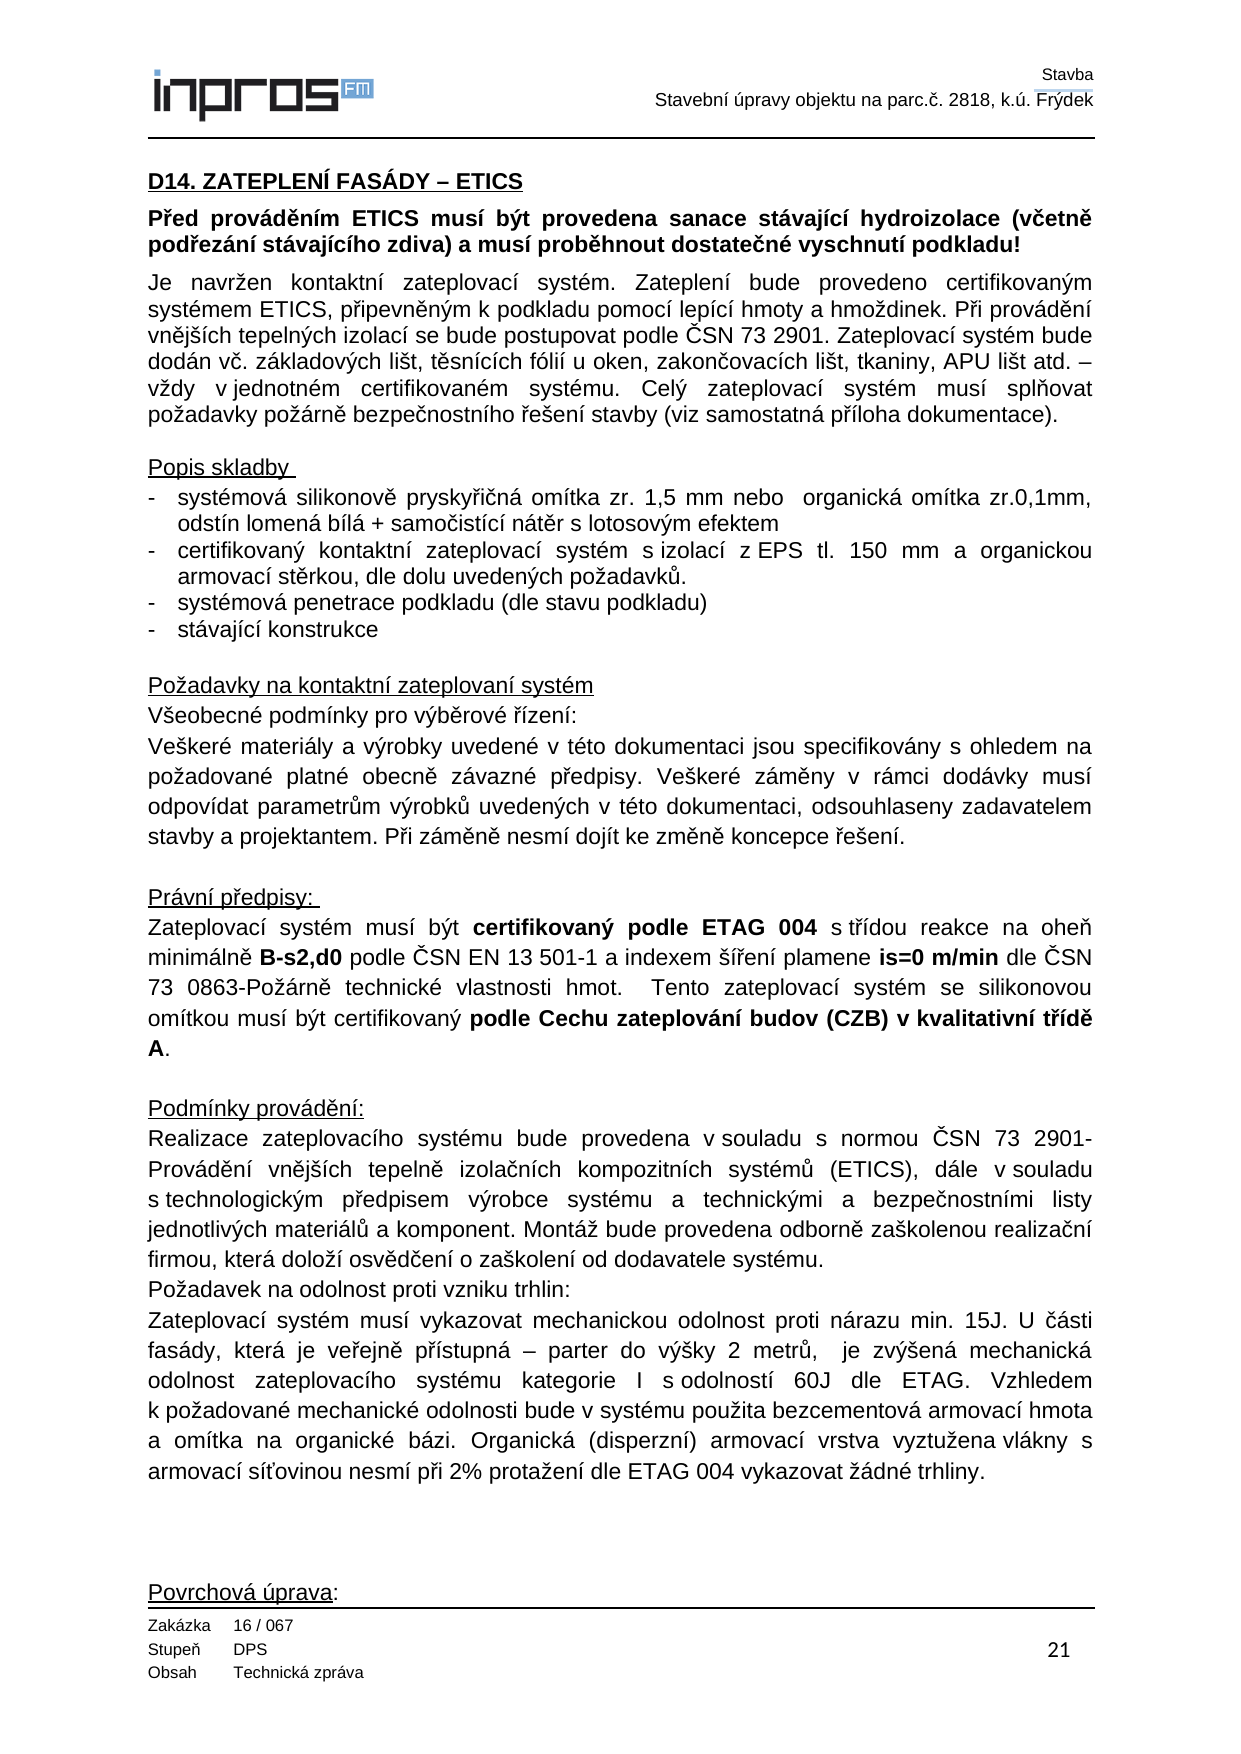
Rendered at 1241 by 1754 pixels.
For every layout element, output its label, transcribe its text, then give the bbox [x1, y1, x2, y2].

list Před prováděním ETICS musí být provedena sanace stávající hydroizolace (včetně podřezání stávajícího zdiva) a musí proběhnout dostatečné vyschnutí podkladu! [148, 204, 1093, 257]
list systémová penetrace podkladu (dle stavu podkladu) [148, 589, 1093, 616]
text Zateplovací systém musí vykazovat mechanickou odolnost proti nárazu min. 15J. U části fasády, která je veřejně přístupná – parter do výšky 2 metrů, je zvýšená mechanická odolnost zateplovacího systému kategorie I s odolností 60J dle ETAG. Vzhledem k požadované mechanické odolnosti bude v systému použita bezcementová armovací hmota a omítka na organické bázi. Organická (disperzní) armovací vrstva vyztužena vlákny s armovací síťovinou nesmí při 2% protažení dle ETAG 004 vykazovat žádné trhliny. [148, 1307, 1093, 1484]
text Všeobecné podmínky pro výběrové řízení: [148, 702, 1093, 729]
list systémová silikonově pryskyřičná omítka zr. 1,5 mm nebo organická omítka zr.0,1mm, odstín lomená bílá + samočistící nátěr s lotosovým efektem [148, 484, 1093, 537]
text Popis skladby [148, 454, 1093, 480]
list stávající konstrukce [148, 616, 1093, 642]
subtitle D14. ZATEPLENÍ FASÁDY – ETICS [148, 168, 1093, 194]
list Je navržen kontaktní zateplovací systém. Zateplení bude provedeno certifikovaným systémem ETICS, připevněným k podkladu pomocí lepící hmoty a hmoždinek. Při provádění vnějších tepelných izolací se bude postupovat podle ČSN 73 2901. Zateplovací systém bude dodán vč. základových lišt, těsnících fólií u oken, zakončovacích lišt, tkaniny, APU lišt atd. – vždy v jednotném certifikovaném systému. Celý zateplovací systém musí splňovat požadavky požárně bezpečnostního řešení stavby (viz samostatná příloha dokumentace). [148, 269, 1093, 427]
text Požadavky na kontaktní zateplovaní systém [148, 672, 1093, 698]
list certifikovaný kontaktní zateplovací systém s izolací z EPS tl. 150 mm a organickou armovací stěrkou, dle dolu uvedených požadavků. [148, 537, 1093, 589]
text Veškeré materiály a výrobky uvedené v této dokumentaci jsou specifikovány s ohledem na požadované platné obecně závazné předpisy. Veškeré záměny v rámci dodávky musí odpovídat parametrům výrobků uvedených v této dokumentaci, odsouhlaseny zadavatelem stavby a projektantem. Při záměně nesmí dojít ke změně koncepce řešení. [148, 733, 1093, 849]
text Právní předpisy: [148, 884, 1093, 910]
text Povrchová úprava: [148, 1578, 1093, 1605]
text Realizace zateplovacího systému bude provedena v souladu s normou ČSN 73 2901-Provádění vnějších tepelně izolačních kompozitních systémů (ETICS), dále v souladu s technologickým předpisem výrobce systému a technickými a bezpečnostními listy jednotlivých materiálů a komponent. Montáž bude provedena odborně zaškolenou realizační firmou, která doloží osvědčení o zaškolení od dodavatele systému. [148, 1125, 1093, 1272]
text Požadavek na odolnost proti vzniku trhlin: [148, 1276, 1093, 1303]
text Podmínky provádění: [148, 1095, 1093, 1121]
picture [143, 67, 383, 123]
text Zateplovací systém musí být certifikovaný podle ETAG 004 s třídou reakce na oheň minimálně B-s2,d0 podle ČSN EN 13 501-1 a indexem šíření plamene is=0 m/min dle ČSN 73 0863-Požárně technické vlastnosti hmot. Tento zateplovací systém se silikonovou omítkou musí být certifikovaný podle Cechu zateplování budov (CZB) v kvalitativní třídě A. [148, 914, 1093, 1061]
